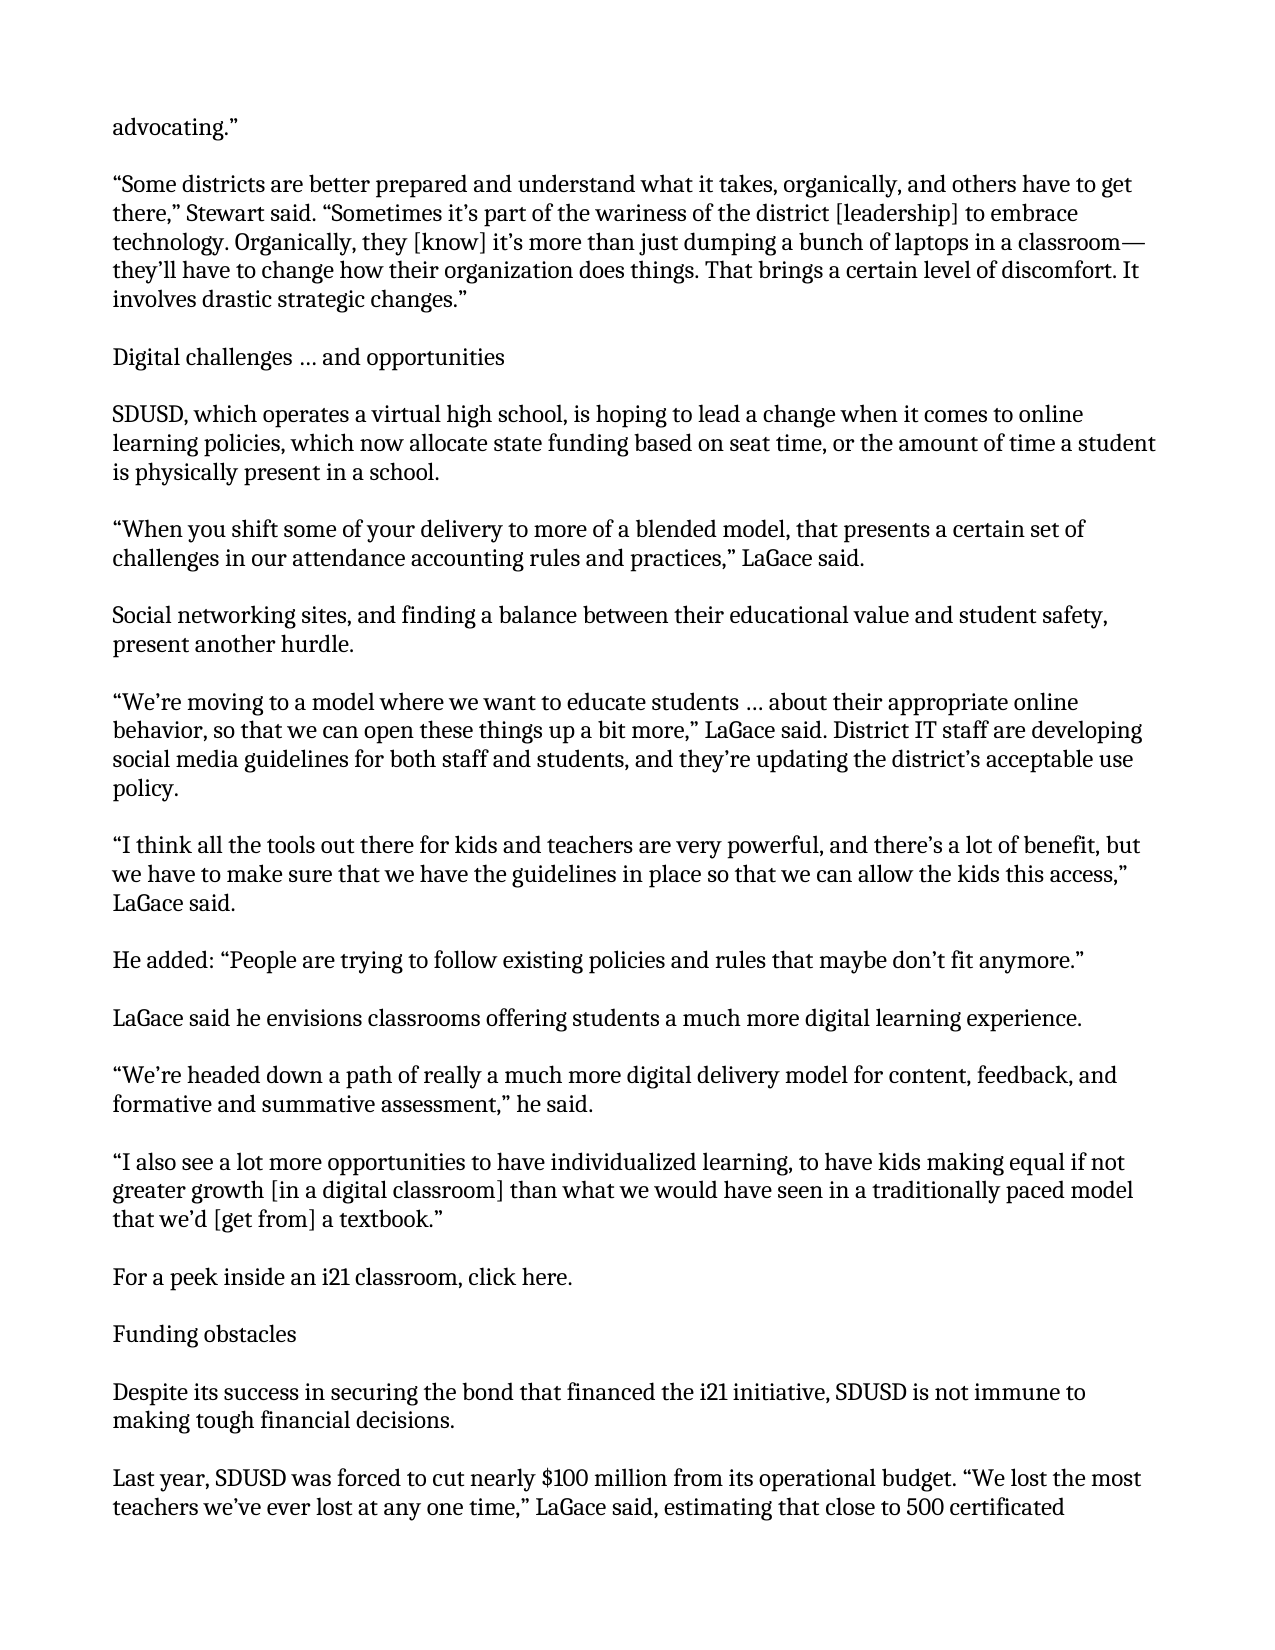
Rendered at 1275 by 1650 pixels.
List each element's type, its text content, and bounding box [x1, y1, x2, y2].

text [112, 112, 1162, 141]
text “Some districts are better prepared and understand what it takes, organically, and others have to get there,” Stewart said. “Sometimes it’s part of the wariness of the district [leadership] to embrace technology. Organically, they [know] it’s more than just dumping a bunch of laptops in a classroom—they’ll have to change how their organization does things. That brings a certain level of discomfort. It involves drastic strategic changes.” [112, 170, 1162, 314]
text Digital challenges … and opportunities [112, 342, 1162, 371]
text Funding obstacles [112, 1320, 1162, 1349]
text “When you shift some of your delivery to more of a blended model, that presents a certain set of challenges in our attendance accounting rules and practices,” LaGace said. [112, 515, 1162, 572]
text He added: “People are trying to follow existing policies and rules that maybe don’t fit anymore.” [112, 946, 1162, 975]
text “We’re headed down a path of really a much more digital delivery model for content, feedback, and formative and summative assessment,” he said. [112, 1061, 1162, 1119]
text Social networking sites, and finding a balance between their educational value and student safety, present another hurdle. [112, 601, 1162, 659]
text SDUSD, which operates a virtual high school, is hoping to lead a change when it comes to online learning policies, which now allocate state funding based on seat time, or the amount of time a student is physically present in a school. [112, 400, 1162, 486]
text “I think all the tools out there for kids and teachers are very powerful, and there’s a lot of benefit, but we have to make sure that we have the guidelines in place so that we can allow the kids this access,” LaGace said. [112, 831, 1162, 917]
text LaGace said he envisions classrooms offering students a much more digital learning experience. [112, 1004, 1162, 1032]
text “I also see a lot more opportunities to have individualized learning, to have kids making equal if not greater growth [in a digital classroom] than what we would have seen in a traditionally paced model that we’d [get from] a textbook.” [112, 1147, 1162, 1234]
text “We’re moving to a model where we want to educate students … about their appropriate online behavior, so that we can open these things up a bit more,” LaGace said. District IT staff are developing social media guidelines for both staff and students, and they’re updating the district’s acceptable use policy. [112, 687, 1162, 802]
text Despite its success in securing the bond that financed the i21 initiative, SDUSD is not immune to making tough financial decisions. [112, 1377, 1162, 1435]
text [112, 1464, 1162, 1521]
text For a peek inside an i21 classroom, click here. [112, 1262, 1162, 1291]
